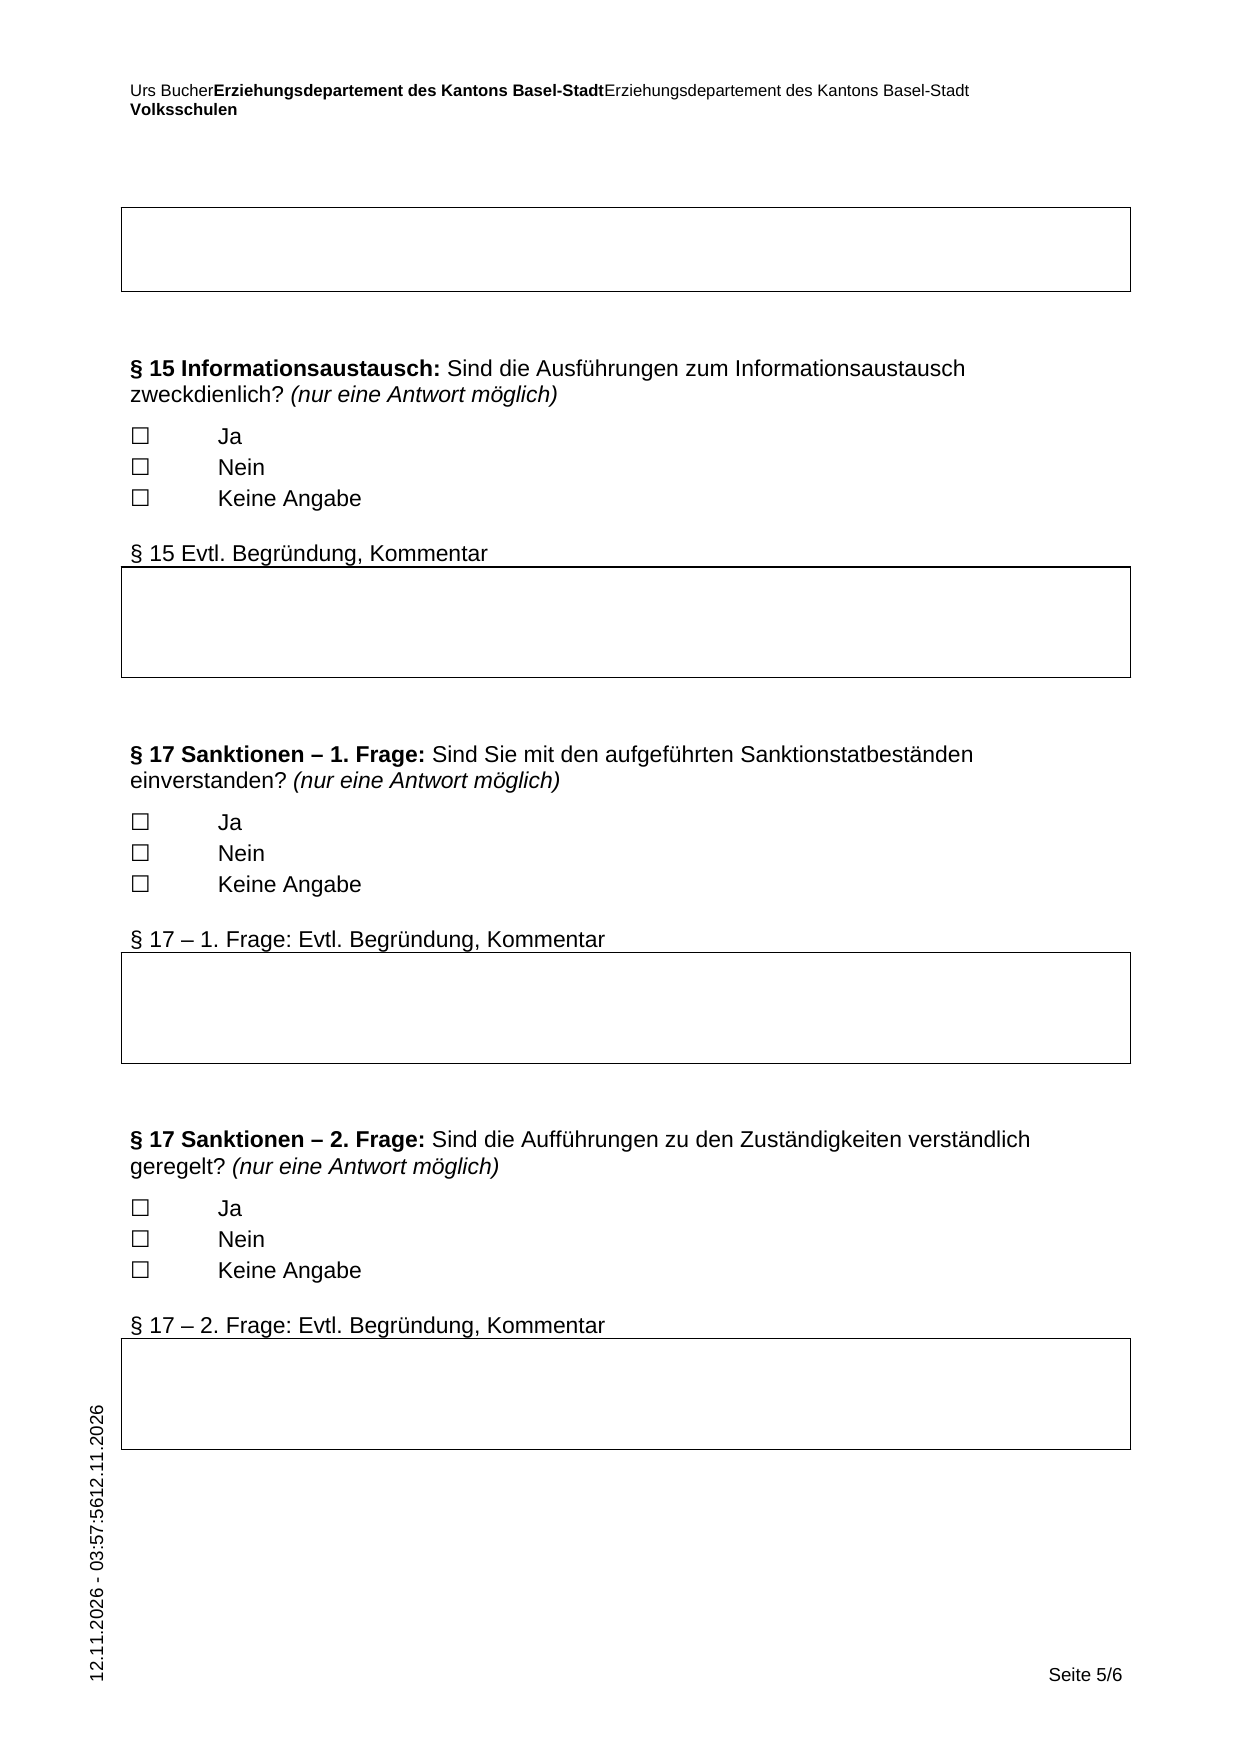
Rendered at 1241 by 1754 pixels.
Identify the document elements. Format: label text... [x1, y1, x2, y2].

text § 17 – 1. Frage: Evtl. Begründung, Kommentar [130, 926, 1122, 952]
text Nein [130, 837, 1122, 868]
text Keine Angabe [130, 868, 1122, 899]
text Ja [130, 420, 1122, 451]
text Nein [130, 451, 1122, 482]
text Ja [130, 1192, 1122, 1223]
text § 17 – 2. Frage: Evtl. Begründung, Kommentar [130, 1312, 1122, 1338]
text § 15 Evtl. Begründung, Kommentar [130, 540, 1122, 566]
text § 15 Informationsaustausch: Sind die Ausführungen zum Informationsaustausch zweckdienlich? (nur eine Antwort möglich) [130, 355, 1122, 407]
text Keine Angabe [130, 482, 1122, 514]
text Ja [130, 806, 1122, 837]
text Keine Angabe [130, 1254, 1122, 1285]
text § 17 Sanktionen – 2. Frage: Sind die Aufführungen zu den Zuständigkeiten verständlich geregelt? (nur eine Antwort möglich) [130, 1126, 1122, 1179]
text § 17 Sanktionen – 1. Frage: Sind Sie mit den aufgeführten Sanktionstatbeständen einverstanden? (nur eine Antwort möglich) [130, 741, 1122, 793]
text Nein [130, 1223, 1122, 1254]
